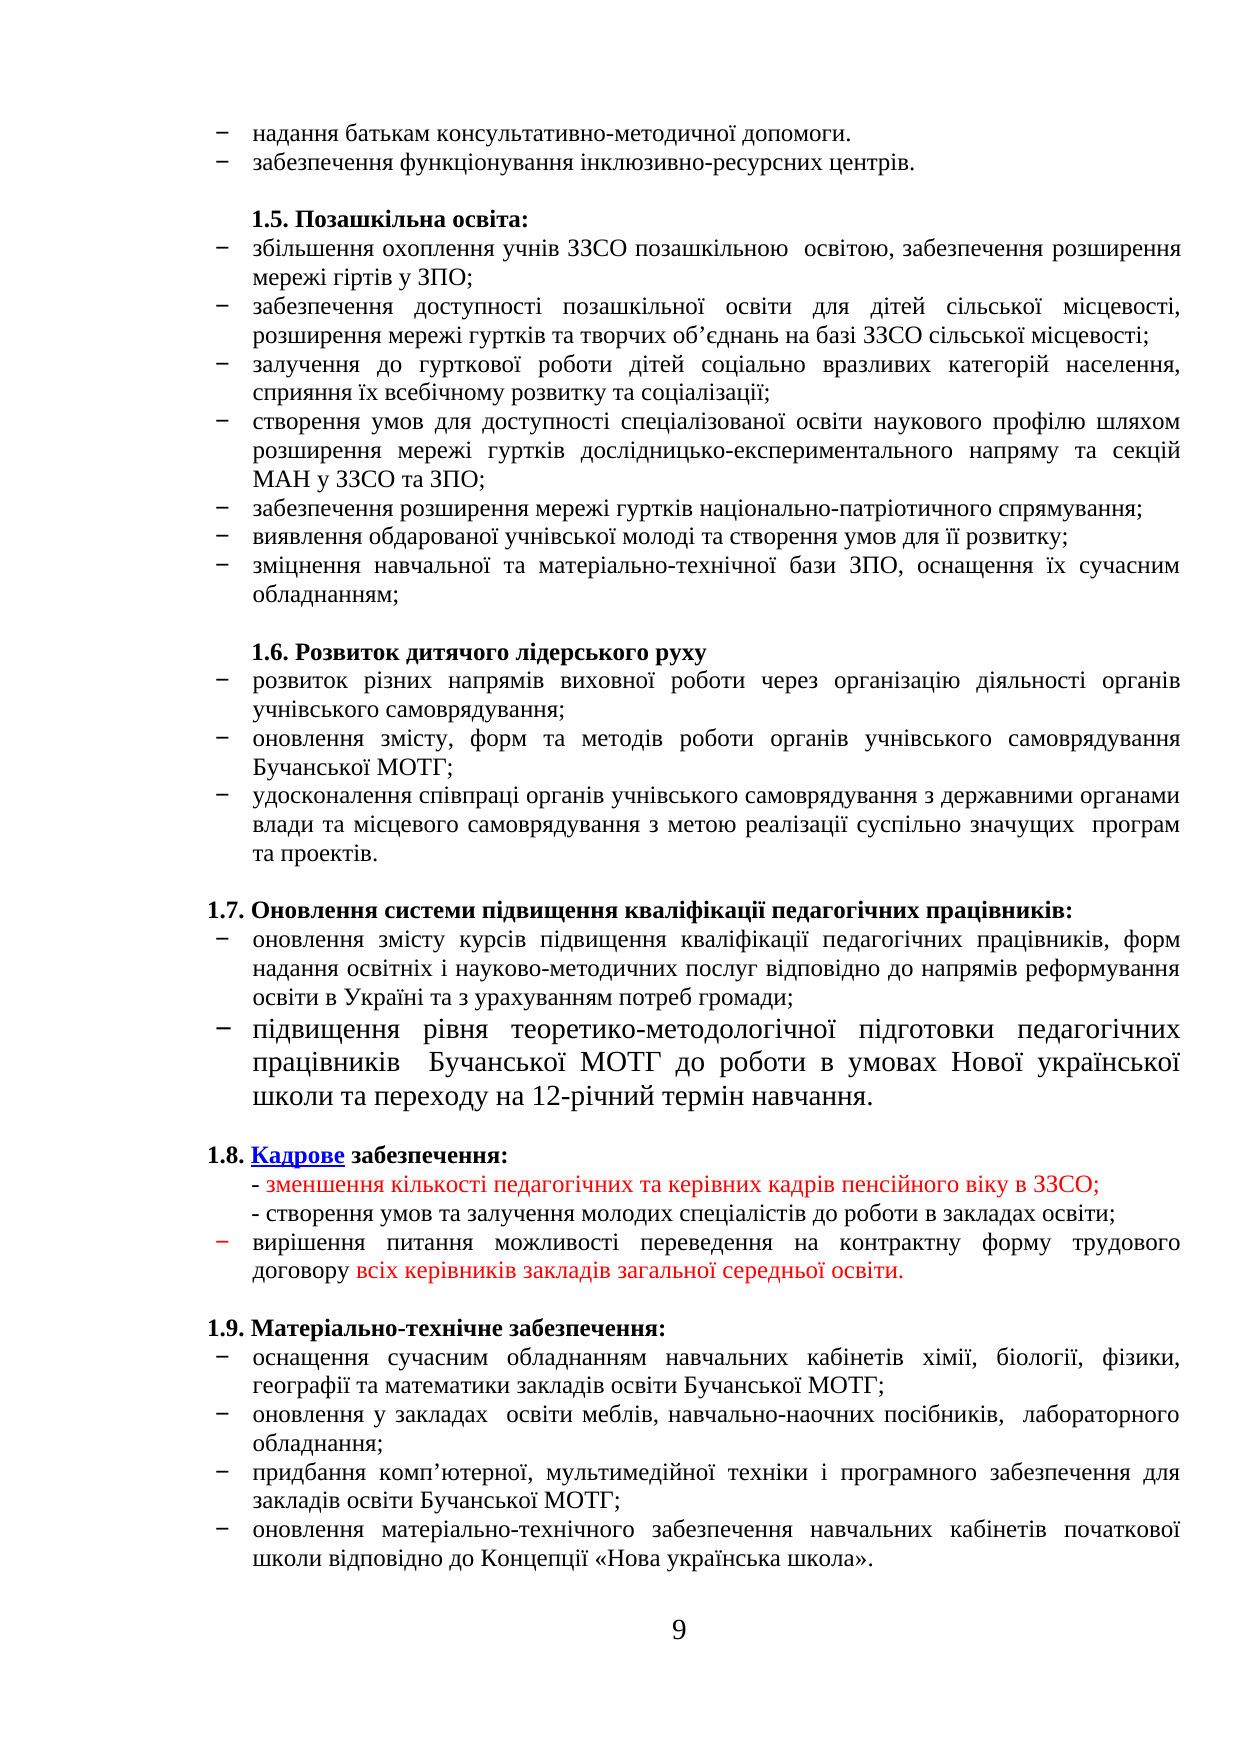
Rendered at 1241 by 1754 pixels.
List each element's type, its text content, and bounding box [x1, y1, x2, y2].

text 1.5. Позашкільна освіта: [177, 204, 1181, 233]
list забезпечення функціонування інклюзивно-ресурсних центрів. [215, 147, 1181, 176]
list залучення до гурткової роботи дітей соціально вразливих категорій населення, сприяння їх всебічному розвитку та соціалізації; [215, 348, 1181, 406]
list створення умов для доступності спеціалізованої освіти наукового профілю шляхом розширення мережі гуртків дослідницько-експериментального напряму та секцій МАН у ЗЗСО та ЗПО; [215, 406, 1181, 492]
list вирішення питання можливості переведення на контрактну форму трудового договору всіх керівників закладів загальної середньої освіти. [215, 1226, 1181, 1284]
list надання батькам консультативно-методичної допомоги. [215, 118, 1181, 147]
list забезпечення доступності позашкільної освіти для дітей сільської місцевості, розширення мережі гуртків та творчих об’єднань на базі ЗЗСО сільської місцевості; [215, 291, 1181, 348]
list збільшення охоплення учнів ЗЗСО позашкільною освітою, забезпечення розширення мережі гіртів у ЗПО; [215, 233, 1181, 291]
list розвиток різних напрямів виховної роботи через організацію діяльності органів учнівського самоврядування; [215, 665, 1181, 723]
text 1.9. Матеріально-технічне забезпечення: [177, 1313, 1181, 1342]
list оновлення змісту, форм та методів роботи органів учнівського самоврядування Бучанської МОТГ; [215, 723, 1181, 781]
list удосконалення співпраці органів учнівського самоврядування з державними органами влади та місцевого самоврядування з метою реалізації суспільно значущих програм та проектів. [215, 781, 1181, 867]
list оновлення у закладах освіти меблів, навчально-наочних посібників, лабораторного обладнання; [215, 1399, 1181, 1457]
list оновлення матеріально-технічного забезпечення навчальних кабінетів початкової школи відповідно до Концепції «Нова українська школа». [215, 1514, 1181, 1572]
list забезпечення розширення мережі гуртків національно-патріотичного спрямування; [215, 492, 1181, 521]
list зміцнення навчальної та матеріально-технічної бази ЗПО, оснащення їх сучасним обладнанням; [215, 550, 1181, 608]
list виявлення обдарованої учнівської молоді та створення умов для її розвитку; [215, 521, 1181, 550]
text 1.6. Розвиток дитячого лідерського руху [177, 637, 1181, 665]
list придбання комп’ютерної, мультимедійної техніки і програмного забезпечення для закладів освіти Бучанської МОТГ; [215, 1457, 1181, 1514]
list оновлення змісту курсів підвищення кваліфікації педагогічних працівників, форм надання освітніх і науково-методичних послуг відповідно до напрямів реформування освіти в Україні та з урахуванням потреб громади; [215, 924, 1181, 1011]
list підвищення рівня теоретико-методологічної підготовки педагогічних працівників Бучанської МОТГ до роботи в умовах Нової української школи та переходу на 12-річний термін навчання. [215, 1011, 1181, 1111]
text 1.8. Кадрове забезпечення: [177, 1140, 1181, 1169]
text - зменшення кількості педагогічних та керівних кадрів пенсійного віку в ЗЗСО; [177, 1169, 1181, 1198]
list оснащення сучасним обладнанням навчальних кабінетів хімії, біології, фізики, географії та математики закладів освіти Бучанської МОТГ; [215, 1342, 1181, 1399]
text 1.7. Оновлення системи підвищення кваліфікації педагогічних працівників: [177, 896, 1181, 924]
text - створення умов та залучення молодих спеціалістів до роботи в закладах освіти; [177, 1198, 1181, 1226]
